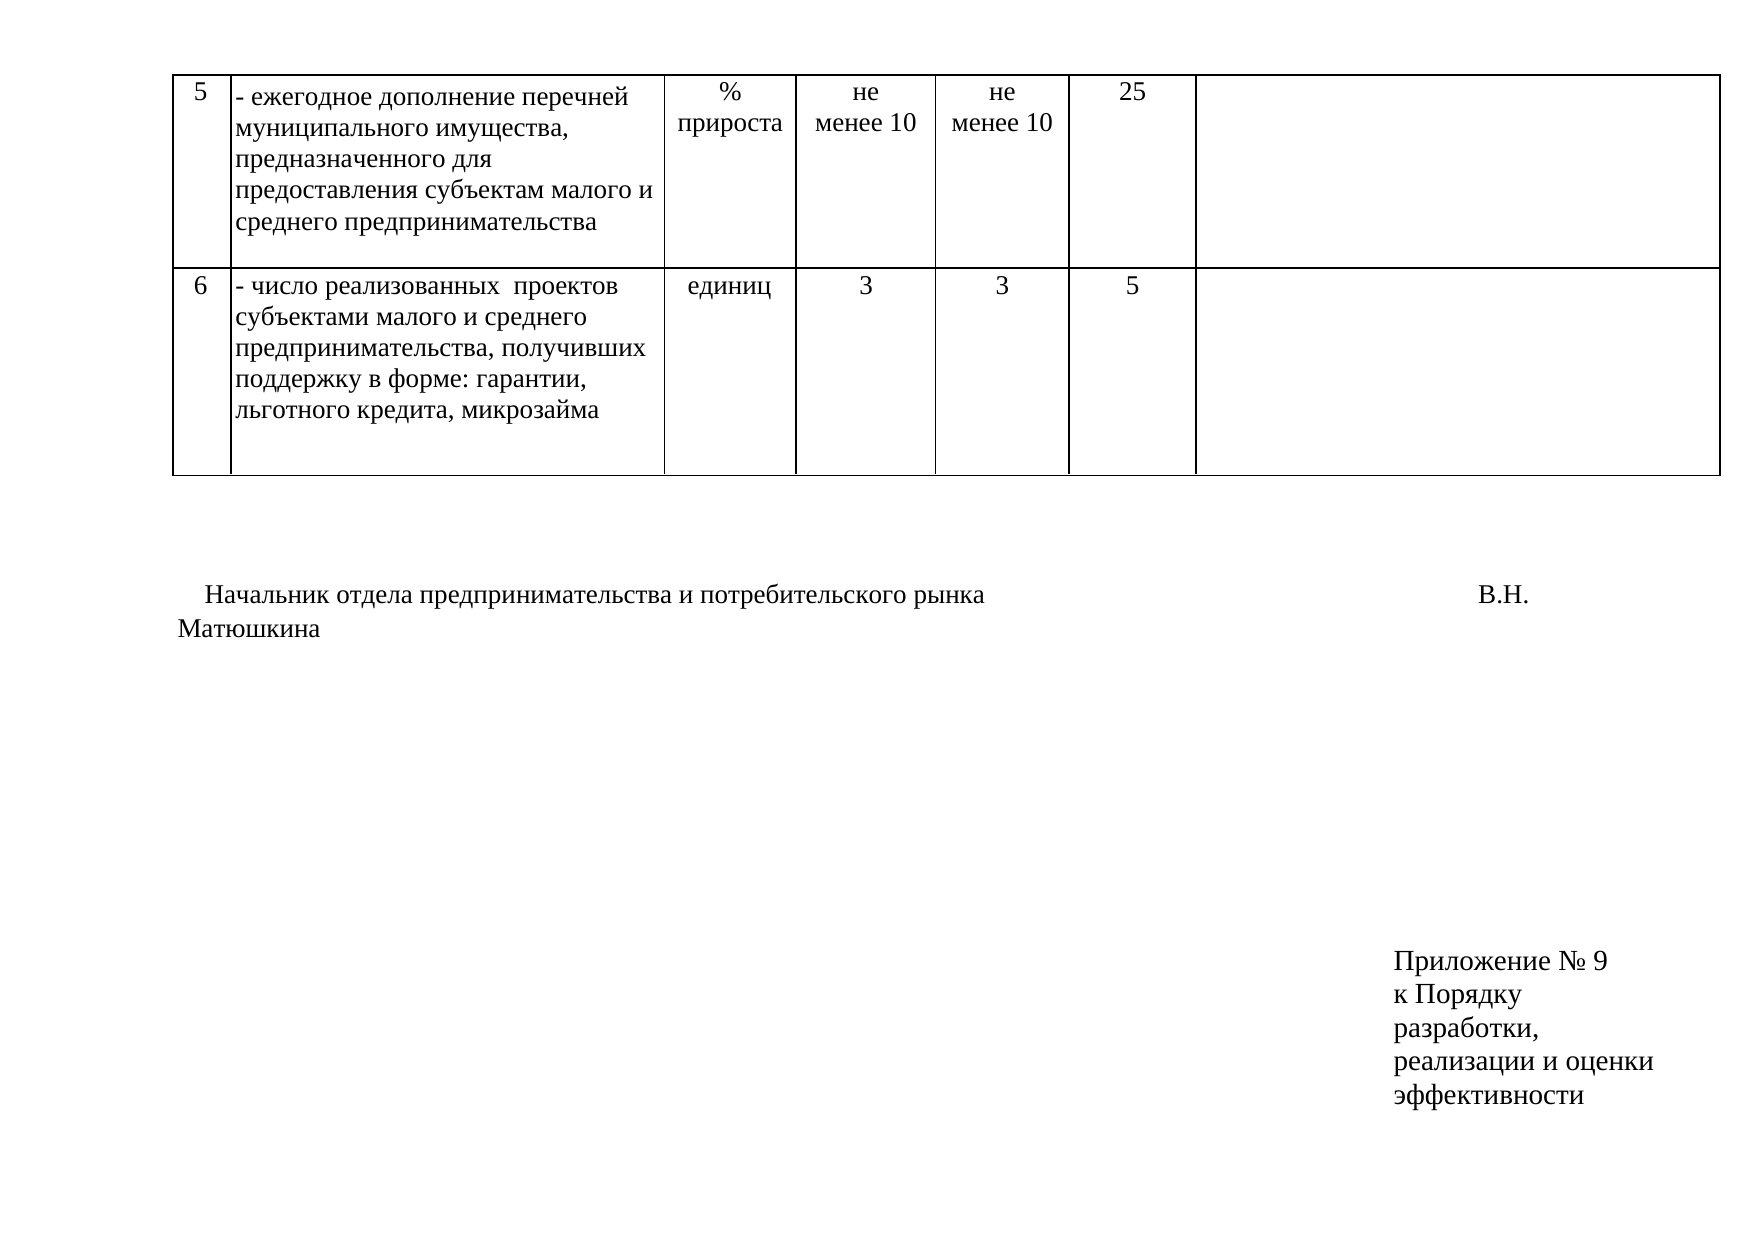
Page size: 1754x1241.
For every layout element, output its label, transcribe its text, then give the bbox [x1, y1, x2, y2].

table_cell % прироста [665, 76, 795, 267]
text Приложение № 9 [1393, 943, 1665, 977]
table_cell 3 [797, 269, 935, 474]
table_cell не менее 10 [797, 76, 935, 267]
table_cell 5 [174, 76, 230, 267]
text Начальник отдела предпринимательства и потребительского рынка В.Н. Матюшкина [177, 577, 1665, 644]
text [1393, 977, 1665, 1111]
table_cell - ежегодное дополнение перечней муниципального имущества, предназначенного для предоставления субъектам малого и среднего предпринимательства [232, 76, 664, 267]
table_cell не менее 10 [936, 76, 1068, 267]
table_cell - число реализованных проектов субъектами малого и среднего предпринимательства, получивших поддержку в форме: гарантии, льготного кредита, микрозайма льготного лизинга, субсидий [232, 269, 664, 474]
table_cell 25 [1070, 76, 1195, 267]
table_cell [1197, 76, 1719, 267]
table_cell [1197, 269, 1719, 474]
table_cell единиц [665, 269, 795, 474]
table_cell 6 [174, 269, 230, 474]
table_cell 3 [936, 269, 1068, 474]
table_cell 5 [1070, 269, 1195, 474]
